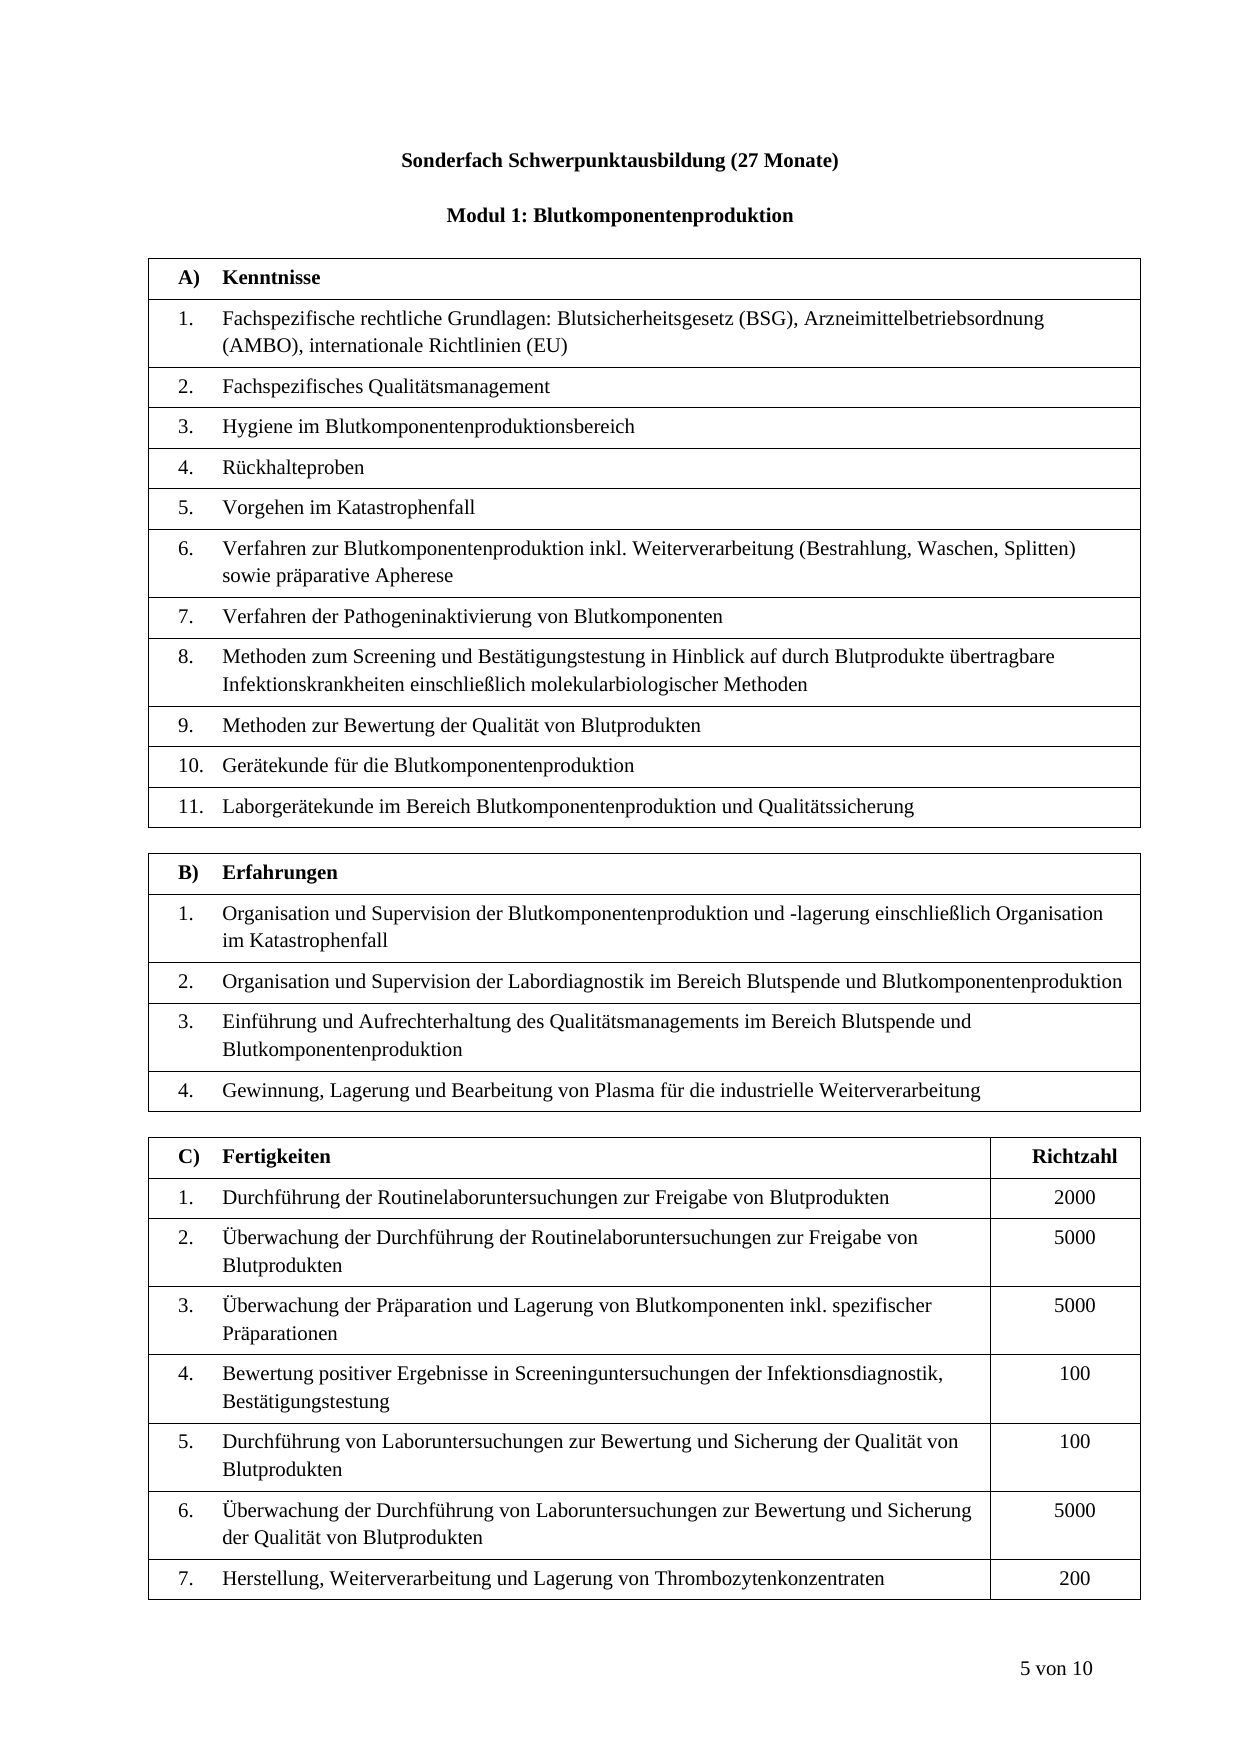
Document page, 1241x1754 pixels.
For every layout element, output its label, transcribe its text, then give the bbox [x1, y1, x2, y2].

text Modul 1: Blutkomponentenproduktion [148, 203, 1092, 227]
table_cell Überwachung der Präparation und Lagerung von Blutkomponenten inkl. spezifischer Präparationen [149, 1287, 990, 1354]
table_header A) Kenntnisse [149, 259, 1140, 299]
table_cell Verfahren zur Blutkomponentenproduktion inkl. Weiterverarbeitung (Bestrahlung, Waschen, Splitten) sowie präparative Apherese [149, 530, 1140, 597]
table_cell 5000 [991, 1287, 1140, 1354]
table_cell Vorgehen im Katastrophenfall [149, 489, 1140, 529]
table_cell Gewinnung, Lagerung und Bearbeitung von Plasma für die industrielle Weiterverarbeitung [149, 1072, 1140, 1111]
table_cell Durchführung von Laboruntersuchungen zur Bewertung und Sicherung der Qualität von Blutprodukten [149, 1424, 990, 1491]
table_cell Fachspezifisches Qualitätsmanagement [149, 368, 1140, 407]
table_cell Organisation und Supervision der Labordiagnostik im Bereich Blutspende und Blutkomponentenproduktion [149, 963, 1140, 1002]
table_cell 200 [991, 1560, 1140, 1599]
table_header Richtzahl [991, 1138, 1140, 1178]
table_cell Herstellung, Weiterverarbeitung und Lagerung von Thrombozytenkonzentraten [149, 1560, 990, 1599]
table_cell Einführung und Aufrechterhaltung des Qualitätsmanagements im Bereich Blutspende und Blutkomponentenproduktion [149, 1004, 1140, 1071]
table_cell Verfahren der Pathogeninaktivierung von Blutkomponenten [149, 598, 1140, 637]
table_cell Durchführung der Routinelaboruntersuchungen zur Freigabe von Blutprodukten [149, 1179, 990, 1218]
table_cell Fachspezifische rechtliche Grundlagen: Blutsicherheitsgesetz (BSG), Arzneimittelbetriebsordnung (AMBO), internationale Richtlinien (EU) [149, 300, 1140, 367]
table_cell 100 [991, 1424, 1140, 1491]
table_cell 100 [991, 1355, 1140, 1422]
table_cell Organisation und Supervision der Blutkomponentenproduktion und -lagerung einschließlich Organisation im Katastrophenfall [149, 895, 1140, 962]
table_cell Gerätekunde für die Blutkomponentenproduktion [149, 747, 1140, 787]
table_cell Methoden zur Bewertung der Qualität von Blutprodukten [149, 707, 1140, 746]
table_cell Methoden zum Screening und Bestätigungstestung in Hinblick auf durch Blutprodukte übertragbare Infektionskrankheiten einschließlich molekularbiologischer Methoden [149, 639, 1140, 706]
table_cell Bewertung positiver Ergebnisse in Screeninguntersuchungen der Infektionsdiagnostik, Bestätigungstestung [149, 1355, 990, 1422]
table_cell 5000 [991, 1219, 1140, 1286]
table_cell Rückhalteproben [149, 449, 1140, 488]
table_cell 5000 [991, 1492, 1140, 1559]
table_cell Überwachung der Durchführung von Laboruntersuchungen zur Bewertung und Sicherung der Qualität von Blutprodukten [149, 1492, 990, 1559]
table_cell Hygiene im Blutkomponentenproduktionsbereich [149, 408, 1140, 448]
table_header B) Erfahrungen [149, 854, 1140, 894]
text Sonderfach Schwerpunktausbildung (27 Monate) [148, 148, 1092, 172]
table_header C) Fertigkeiten [149, 1138, 990, 1178]
table_cell Laborgerätekunde im Bereich Blutkomponentenproduktion und Qualitätssicherung [149, 788, 1140, 827]
table_cell 2000 [991, 1179, 1140, 1218]
table_cell Überwachung der Durchführung der Routinelaboruntersuchungen zur Freigabe von Blutprodukten [149, 1219, 990, 1286]
